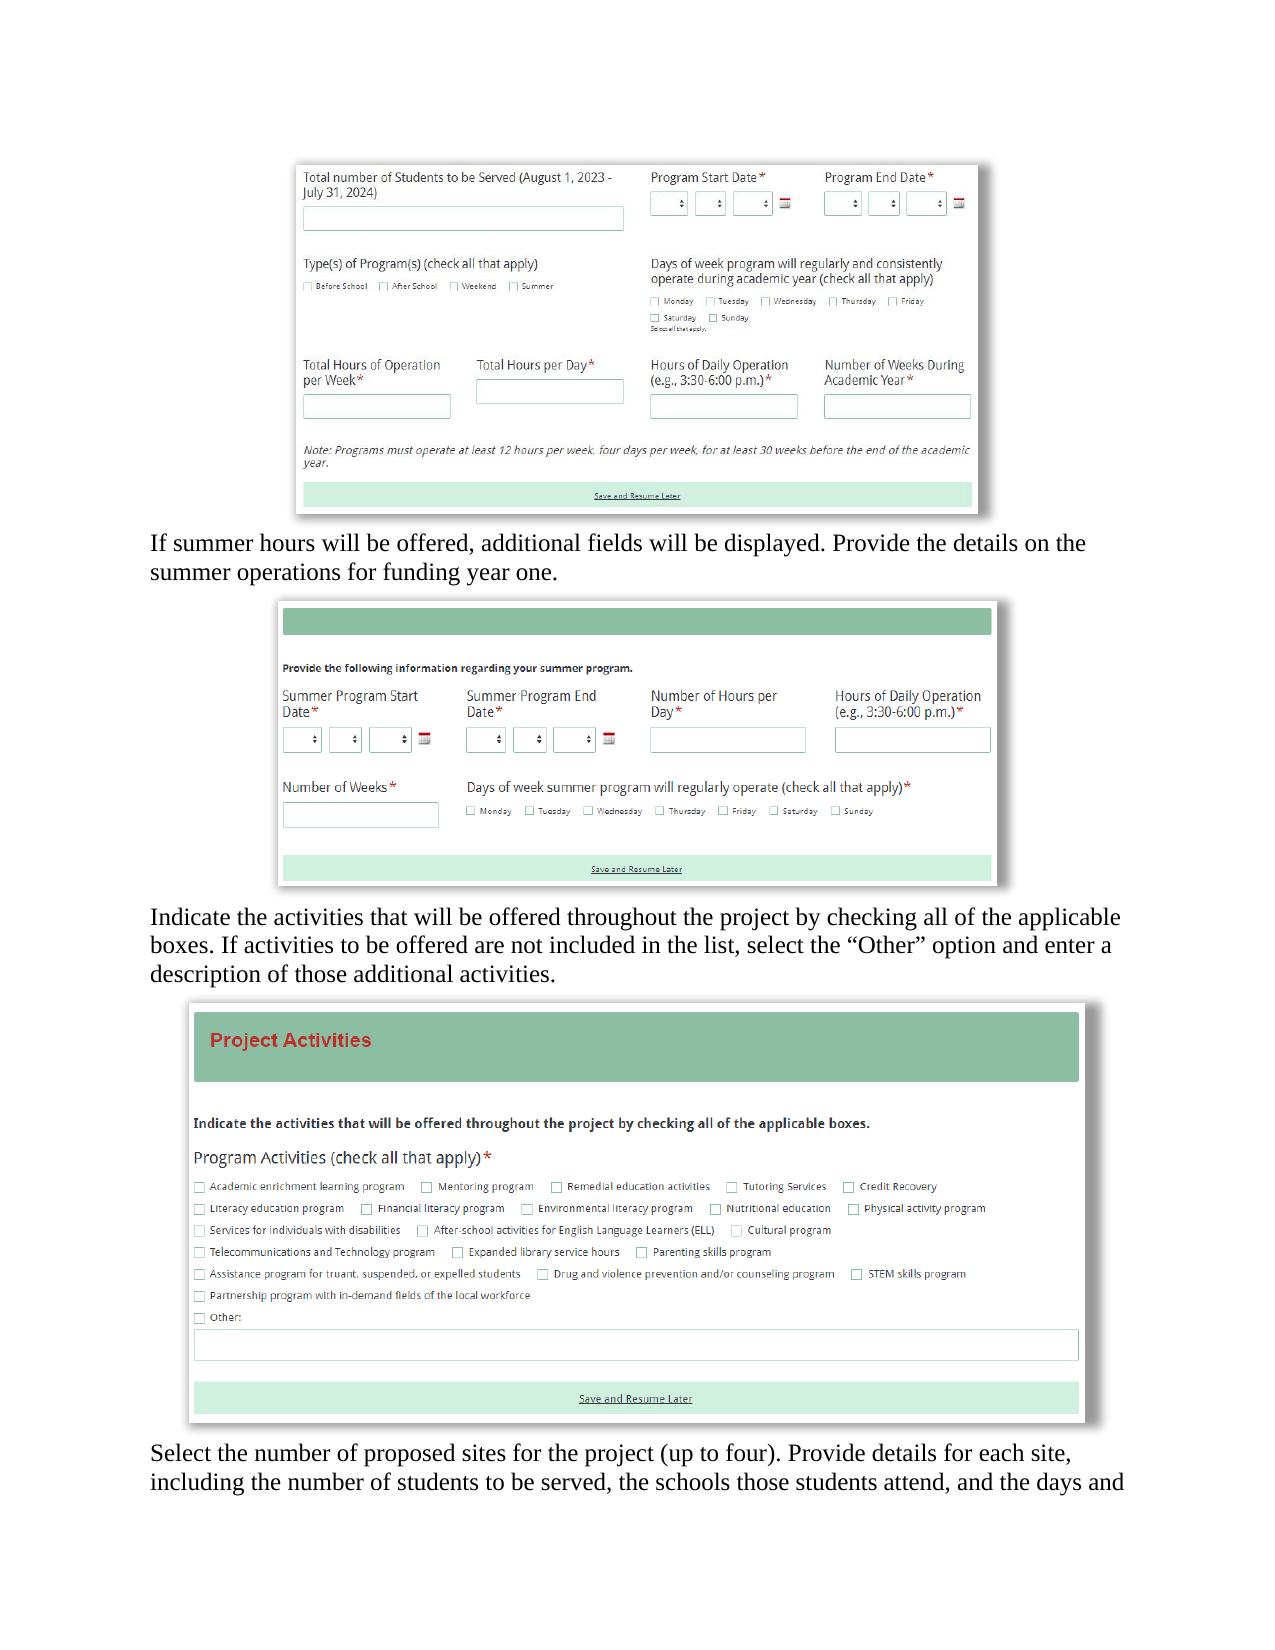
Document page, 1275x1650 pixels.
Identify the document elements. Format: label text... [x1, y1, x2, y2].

picture [189, 1003, 1085, 1423]
text If summer hours will be offered, additional fields will be displayed. Provide the details on the summer operations for funding year one. [150, 528, 1125, 586]
picture [278, 601, 997, 886]
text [150, 1438, 1125, 1496]
picture [296, 165, 978, 514]
text Indicate the activities that will be offered throughout the project by checking all of the applicable boxes. If activities to be offered are not included in the list, select the “Other” option and enter a description of those additional activities. [150, 902, 1125, 988]
